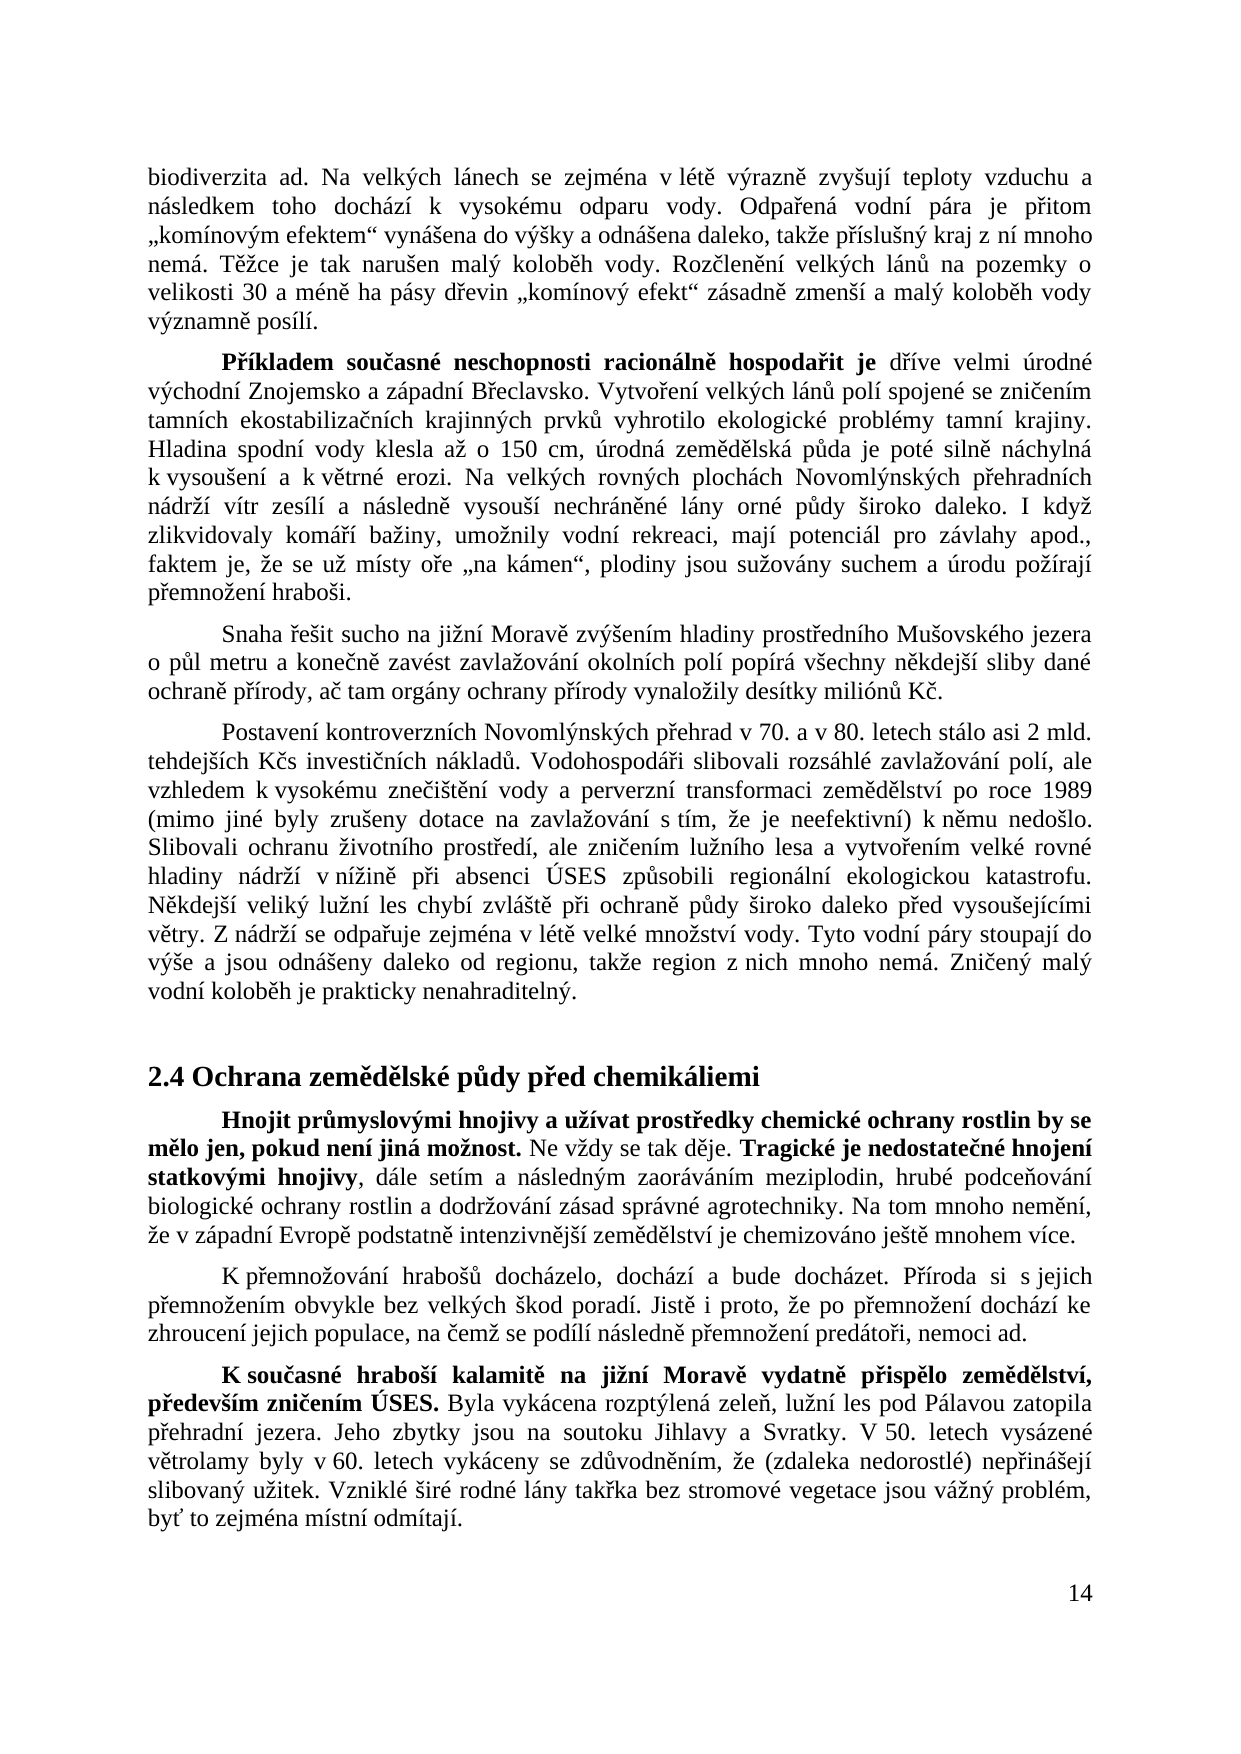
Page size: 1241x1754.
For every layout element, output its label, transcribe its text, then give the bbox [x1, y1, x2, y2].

text K přemnožování hrabošů docházelo, dochází a bude docházet. Příroda si s jejich přemnožením obvykle bez velkých škod poradí. Jistě i proto, že po přemnožení dochází ke zhroucení jejich populace, na čemž se podílí následně přemnožení predátoři, nemoci ad. [148, 1261, 1093, 1347]
text Hnojit průmyslovými hnojivy a užívat prostředky chemické ochrany rostlin by se mělo jen, pokud není jiná možnost. Ne vždy se tak děje. Tragické je nedostatečné hnojení statkovými hnojivy, dále setím a následným zaoráváním meziplodin, hrubé podceňování biologické ochrany rostlin a dodržování zásad správné agrotechniky. Na tom mnoho nemění, že v západní Evropě podstatně intenzivnější zemědělství je chemizováno ještě mnohem více. [148, 1105, 1093, 1248]
text Postavení kontroverzních Novomlýnských přehrad v 70. a v 80. letech stálo asi 2 mld. tehdejších Kčs investičních nákladů. Vodohospodáři slibovali rozsáhlé zavlažování polí, ale vzhledem k vysokému znečištění vody a perverzní transformaci zemědělství po roce 1989 (mimo jiné byly zrušeny dotace na zavlažování s tím, že je neefektivní) k němu nedošlo. Slibovali ochranu životního prostředí, ale zničením lužního lesa a vytvořením velké rovné hladiny nádrží v nížině při absenci ÚSES způsobili regionální ekologickou katastrofu. Někdejší veliký lužní les chybí zvláště při ochraně půdy široko daleko před vysoušejícími větry. Z nádrží se odpařuje zejména v létě velké množství vody. Tyto vodní páry stoupají do výše a jsou odnášeny daleko od regionu, takže region z nich mnoho nemá. Zničený malý vodní koloběh je prakticky nenahraditelný. [148, 717, 1093, 1005]
text 2.4 Ochrana zemědělské půdy před chemikáliemi [148, 1059, 1093, 1092]
text Snaha řešit sucho na jižní Moravě zvýšením hladiny prostředního Mušovského jezera o půl metru a konečně zavést zavlažování okolních polí popírá všechny někdejší sliby dané ochraně přírody, ač tam orgány ochrany přírody vynaložily desítky miliónů Kč. [148, 619, 1093, 705]
text K současné hraboší kalamitě na jižní Moravě vydatně přispělo zemědělství, především zničením ÚSES. Byla vykácena rozptýlená zeleň, lužní les pod Pálavou zatopila přehradní jezera. Jeho zbytky jsou na soutoku Jihlavy a Svratky. V 50. letech vysázené větrolamy byly v 60. letech vykáceny se zdůvodněním, že (zdaleka nedorostlé) nepřinášejí slibovaný užitek. Vzniklé širé rodné lány takřka bez stromové vegetace jsou vážný problém, byť to zejména místní odmítají. [148, 1360, 1093, 1532]
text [148, 162, 1093, 335]
text Příkladem současné neschopnosti racionálně hospodařit je dříve velmi úrodné východní Znojemsko a západní Břeclavsko. Vytvoření velkých lánů polí spojené se zničením tamních ekostabilizačních krajinných prvků vyhrotilo ekologické problémy tamní krajiny. Hladina spodní vody klesla až o 150 cm, úrodná zemědělská půda je poté silně náchylná k vysoušení a k větrné erozi. Na velkých rovných plochách Novomlýnských přehradních nádrží vítr zesílí a následně vysouší nechráněné lány orné půdy široko daleko. I když zlikvidovaly komáří bažiny, umožnily vodní rekreaci, mají potenciál pro závlahy apod., faktem je, že se už místy oře „na kámen“, plodiny jsou sužovány suchem a úrodu požírají přemnožení hraboši. [148, 347, 1093, 606]
